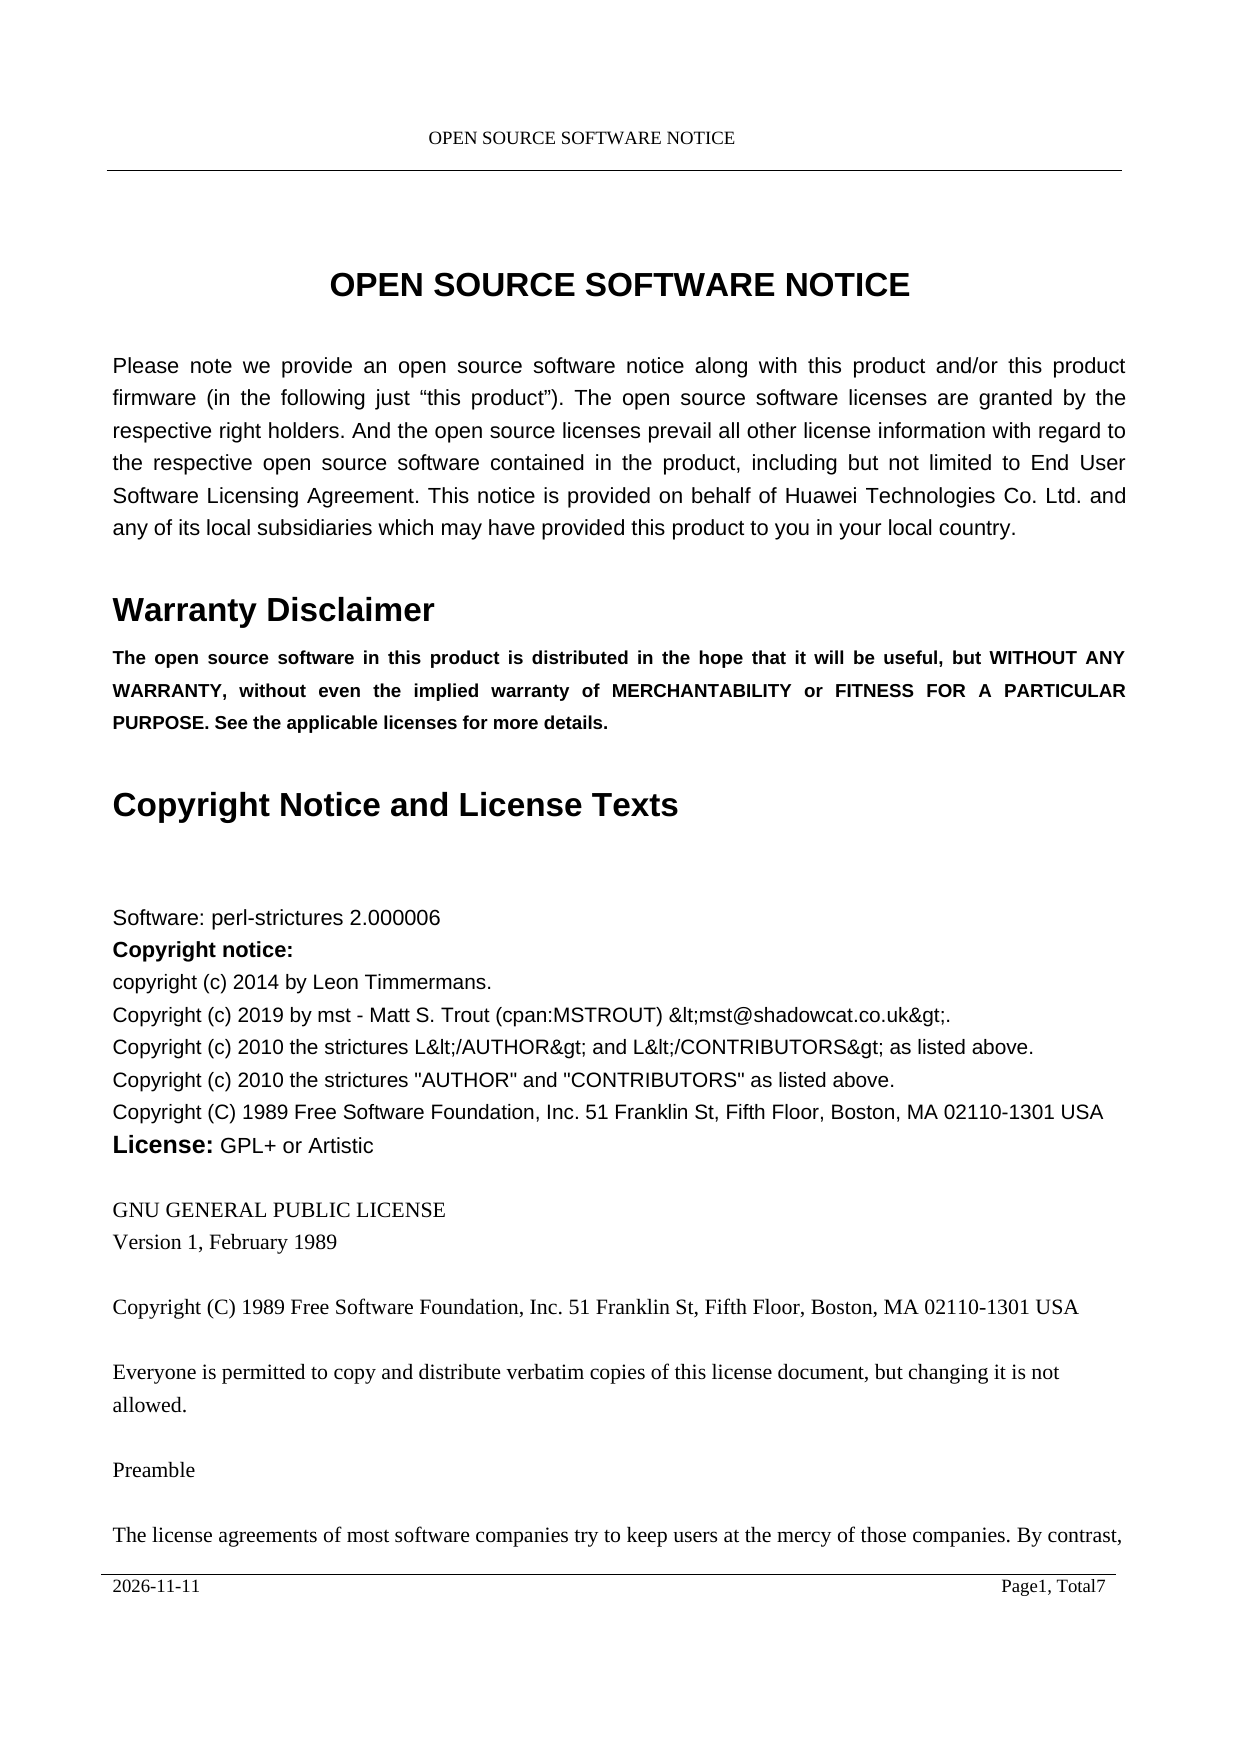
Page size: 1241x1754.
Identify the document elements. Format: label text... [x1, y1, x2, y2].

text Copyright (c) 2010 the strictures L&lt;/AUTHOR&gt; and L&lt;/CONTRIBUTORS&gt; as listed above. [112, 1031, 1128, 1063]
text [112, 1096, 1128, 1551]
text The open source software in this product is distributed in the hope that it will be useful, but WITHOUT ANY WARRANTY, without even the implied warranty of MERCHANTABILITY or FITNESS FOR A PARTICULAR PURPOSE. See the applicable licenses for more details. [112, 641, 1128, 739]
text Copyright (c) 2019 by mst - Matt S. Trout (cpan:MSTROUT) &lt;mst@shadowcat.co.uk&gt;. [112, 998, 1128, 1031]
text Copyright (c) 2010 the strictures "AUTHOR" and "CONTRIBUTORS" as listed above. [112, 1063, 1128, 1096]
text Please note we provide an open source software notice along with this product and/or this product firmware (in the following just “this product”). The open source software licenses are granted by the respective right holders. And the open source licenses prevail all other license information with regard to the respective open source software contained in the product, including but not limited to End User Software Licensing Agreement. This notice is provided on behalf of Huawei Technologies Co. Ltd. and any of its local subsidiaries which may have provided this product to you in your local country. [112, 349, 1128, 544]
text Warranty Disclaimer [112, 576, 1128, 641]
text OPEN SOURCE SOFTWARE NOTICE [112, 251, 1128, 316]
text Copyright Notice and License Texts [112, 771, 1128, 836]
text copyright (c) 2014 by Leon Timmermans. [112, 966, 1128, 998]
text Copyright notice: [112, 933, 1128, 966]
text Software: perl-strictures 2.000006 [112, 901, 1128, 933]
